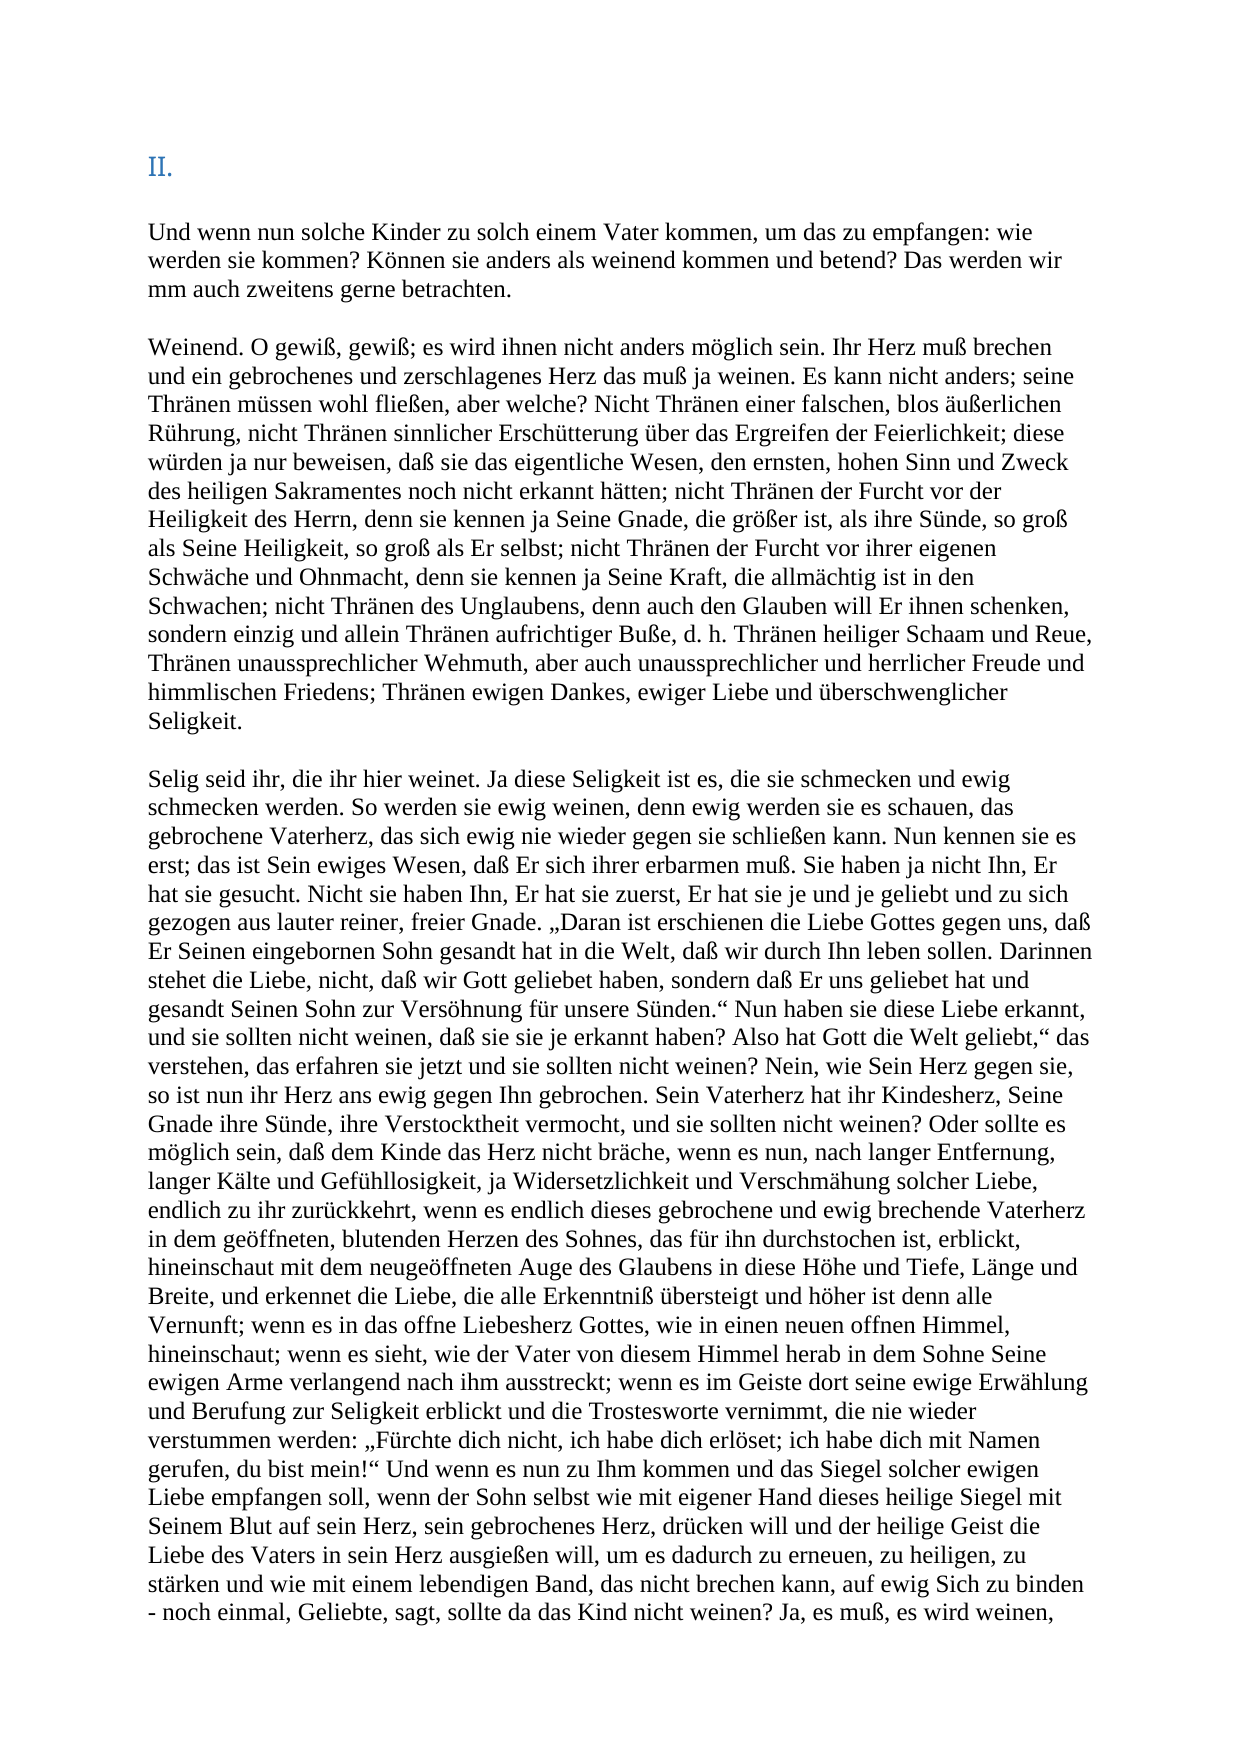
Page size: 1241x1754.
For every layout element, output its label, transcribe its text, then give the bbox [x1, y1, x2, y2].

text Weinend. O gewiß, gewiß; es wird ihnen nicht anders möglich sein. Ihr Herz muß brechen und ein gebrochenes und zerschlagenes Herz das muß ja weinen. Es kann nicht anders; seine Thränen müssen wohl fließen, aber welche? Nicht Thränen einer falschen, blos äußerlichen Rührung, nicht Thränen sinnlicher Erschütterung über das Ergreifen der Feierlichkeit; diese würden ja nur beweisen, daß sie das eigentliche Wesen, den ernsten, hohen Sinn und Zweck des heiligen Sakramentes noch nicht erkannt hätten; nicht Thränen der Furcht vor der Heiligkeit des Herrn, denn sie kennen ja Seine Gnade, die größer ist, als ihre Sünde, so groß als Seine Heiligkeit, so groß als Er selbst; nicht Thränen der Furcht vor ihrer eigenen Schwäche und Ohnmacht, denn sie kennen ja Seine Kraft, die allmächtig ist in den Schwachen; nicht Thränen des Unglaubens, denn auch den Glauben will Er ihnen schenken, sondern einzig und allein Thränen aufrichtiger Buße, d. h. Thränen heiliger Schaam und Reue, Thränen unaussprechlicher Wehmuth, aber auch unaussprechlicher und herrlicher Freude und himmlischen Friedens; Thränen ewigen Dankes, ewiger Liebe und überschwenglicher Seligkeit. [148, 822, 1093, 1224]
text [148, 1253, 1093, 1627]
text Und wenn nun solche Kinder zu solch einem Vater kommen, um das zu empfangen: wie werden sie kommen? Können sie anders als weinend kommen und betend? Das werden wir mm auch zweitens gerne betrachten. [148, 706, 1093, 792]
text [148, 148, 1093, 263]
text Und was sollen sie empfangen? Vergebung, ewiges Vergessen aller Schuld, erneuten, vollen Genuß aller Kindesrechte und Kindesseligkeit. Keine Bedingungen will Er ihnen vorschreiben, nichts sollen sie zuvor wieder gut machen, nichts verlangt Er von ihnen vorab, nichts sollen sie erst noch thun, um Seine Liebe wieder zu erwerben, zu verdienen oder sich ihrer wieder Werth zu machen. O wie könnten sie das? Nichts verlangt Er, als daß sie an Seine überschwengliche Liebe glauben, nichts fordert Er, als ihren Dank; nur ihre Gegenliebe, ihre Seligkeit ist Seine Seligkeit. „Gib mir dein Herz, mein Kind,“ so schlecht es ist; ich selbst will es wieder gut machen, neue Kraft, neue Liebe will ich dir geben; meine eigene Liebe, mich selbst, meinen eigenen Sohn, meinen eigenen Geist. - Das sollen sie empfangen, das soll ihnen versiegelt werden: das ist sie Taufe im Namen des Vaters und des Sohnes und des heiligen Geistes. [148, 292, 1093, 608]
subtitle II. [148, 637, 1093, 674]
